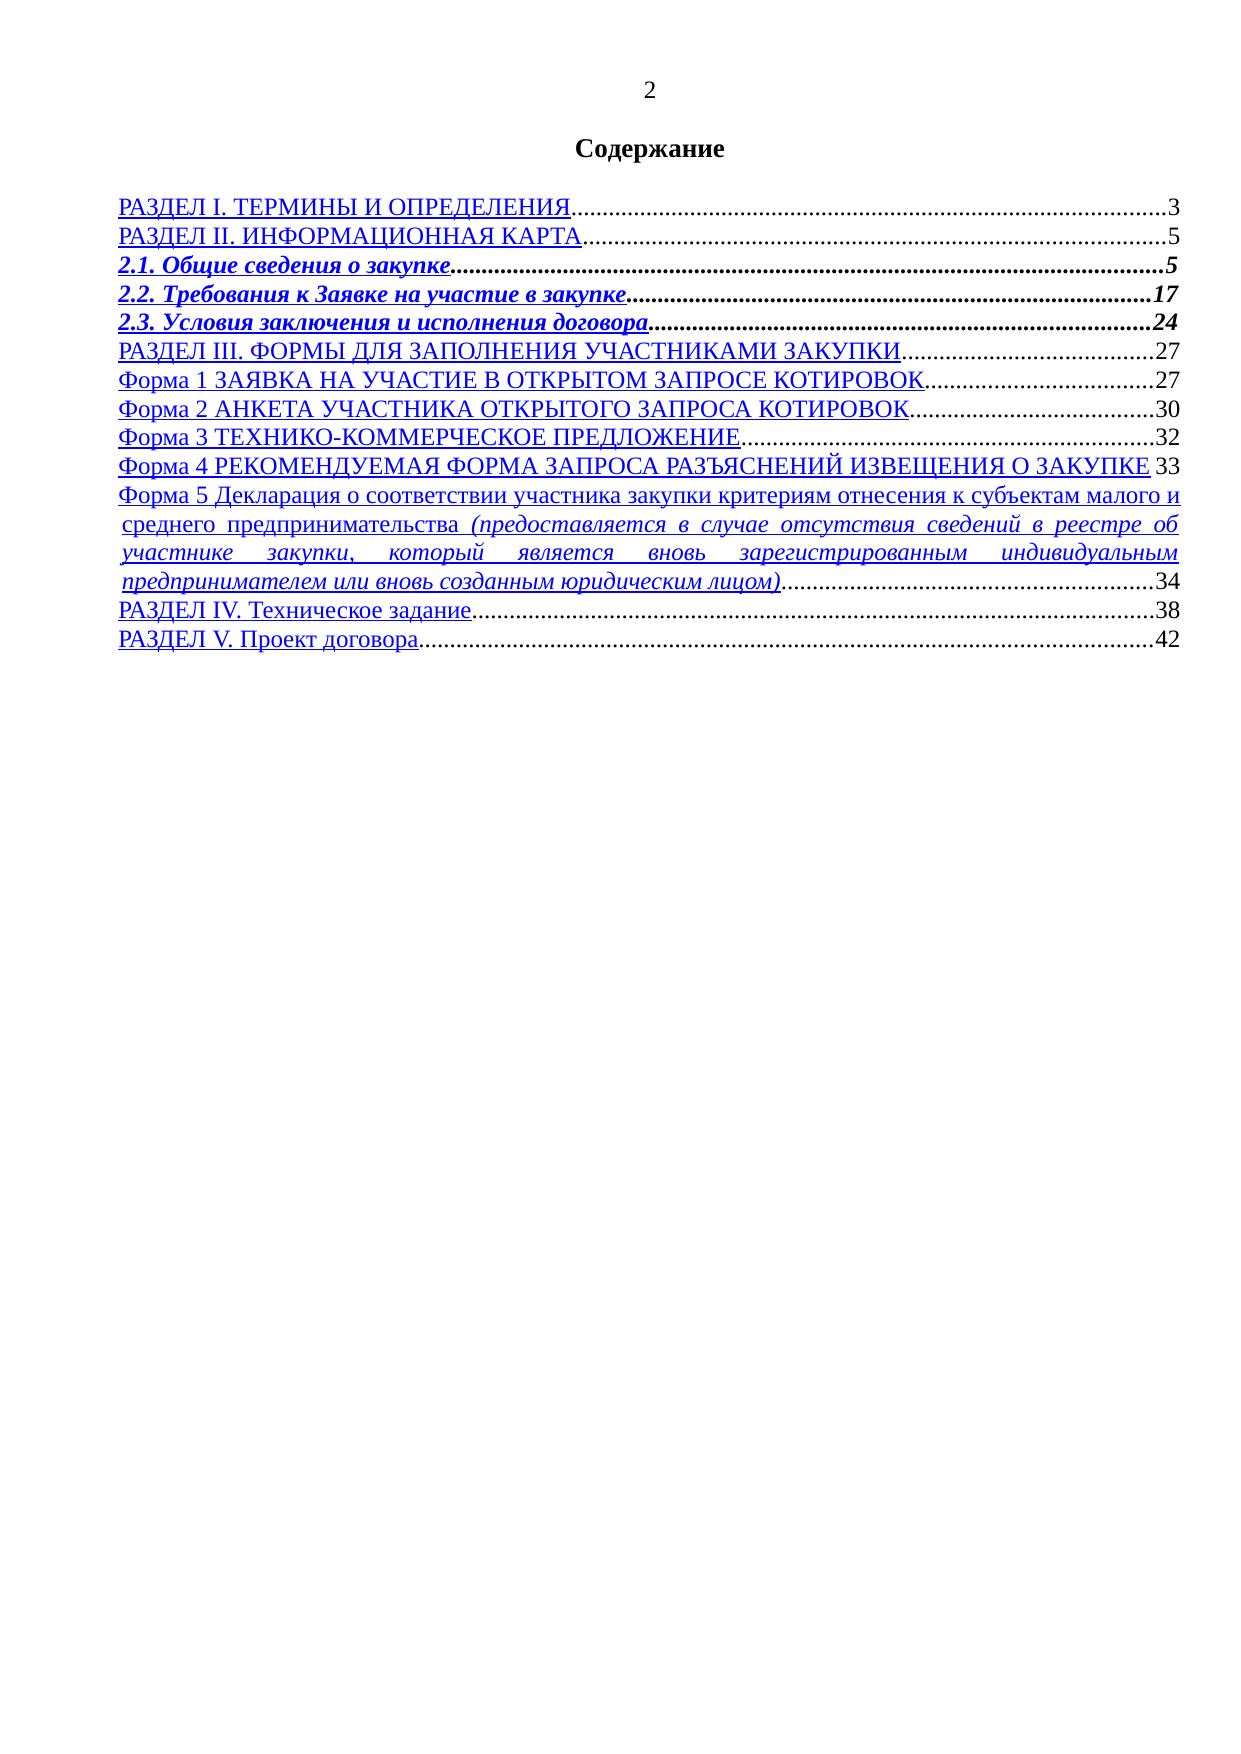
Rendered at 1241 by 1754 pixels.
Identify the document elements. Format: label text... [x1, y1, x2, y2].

text 2.2. Требования к Заявке на участие в закупке 17 [118, 279, 1181, 307]
text Форма 3 ТЕХНИКО-КОММЕРЧЕСКОЕ ПРЕДЛОЖЕНИЕ 32 [118, 422, 1181, 451]
text Форма 5 Декларация о соответствии участника закупки критериям отнесения к субъектам малого и среднего предпринимательства (предоставляется в случае отсутствия сведений в реестре об участнике закупки, который является вновь зарегистрированным индивидуальным предпринимателем или вновь созданным юридическим лицом) 34 [118, 506, 1181, 595]
text Форма 1 ЗАЯВКА НА УЧАСТИЕ В ОТКРЫТОМ ЗАПРОСЕ КОТИРОВОК 27 [118, 365, 1181, 394]
text Форма 2 АНКЕТА УЧАСТНИКА ОТКРЫТОГО ЗАПРОСА КОТИРОВОК 30 [118, 394, 1181, 422]
text РАЗДЕЛ III. ФОРМЫ ДЛЯ ЗАПОЛНЕНИЯ УЧАСТНИКАМИ ЗАКУПКИ 27 [118, 336, 1181, 365]
text Содержание [118, 132, 1181, 164]
text Форма 5 Декларация о соответствии участника закупки критериям отнесения к субъектам малого и среднего предпринимательства (предоставляется в случае отсутствия сведений в реестре об участнике закупки, который является вновь зарегистрированным индивидуальным предпринимателем или вновь созданным юридическим лицом) 34 [118, 480, 1181, 505]
text РАЗДЕЛ IV. Техническое задание 38 [118, 595, 1181, 624]
text 2.3. Условия заключения и исполнения договора 24 [118, 307, 1181, 336]
text РАЗДЕЛ II. ИНФОРМАЦИОННАЯ КАРТА 5 [118, 221, 1181, 250]
text Форма 4 РЕКОМЕНДУЕМАЯ ФОРМА ЗАПРОСА РАЗЪЯСНЕНИЙ ИЗВЕЩЕНИЯ О ЗАКУПКЕ 33 [118, 451, 1181, 480]
text 2.1. Общие сведения о закупке 5 [118, 250, 1181, 279]
text РАЗДЕЛ I. ТЕРМИНЫ И ОПРЕДЕЛЕНИЯ 3 [118, 192, 1181, 221]
text РАЗДЕЛ V. Проект договора 42 [118, 624, 1181, 652]
